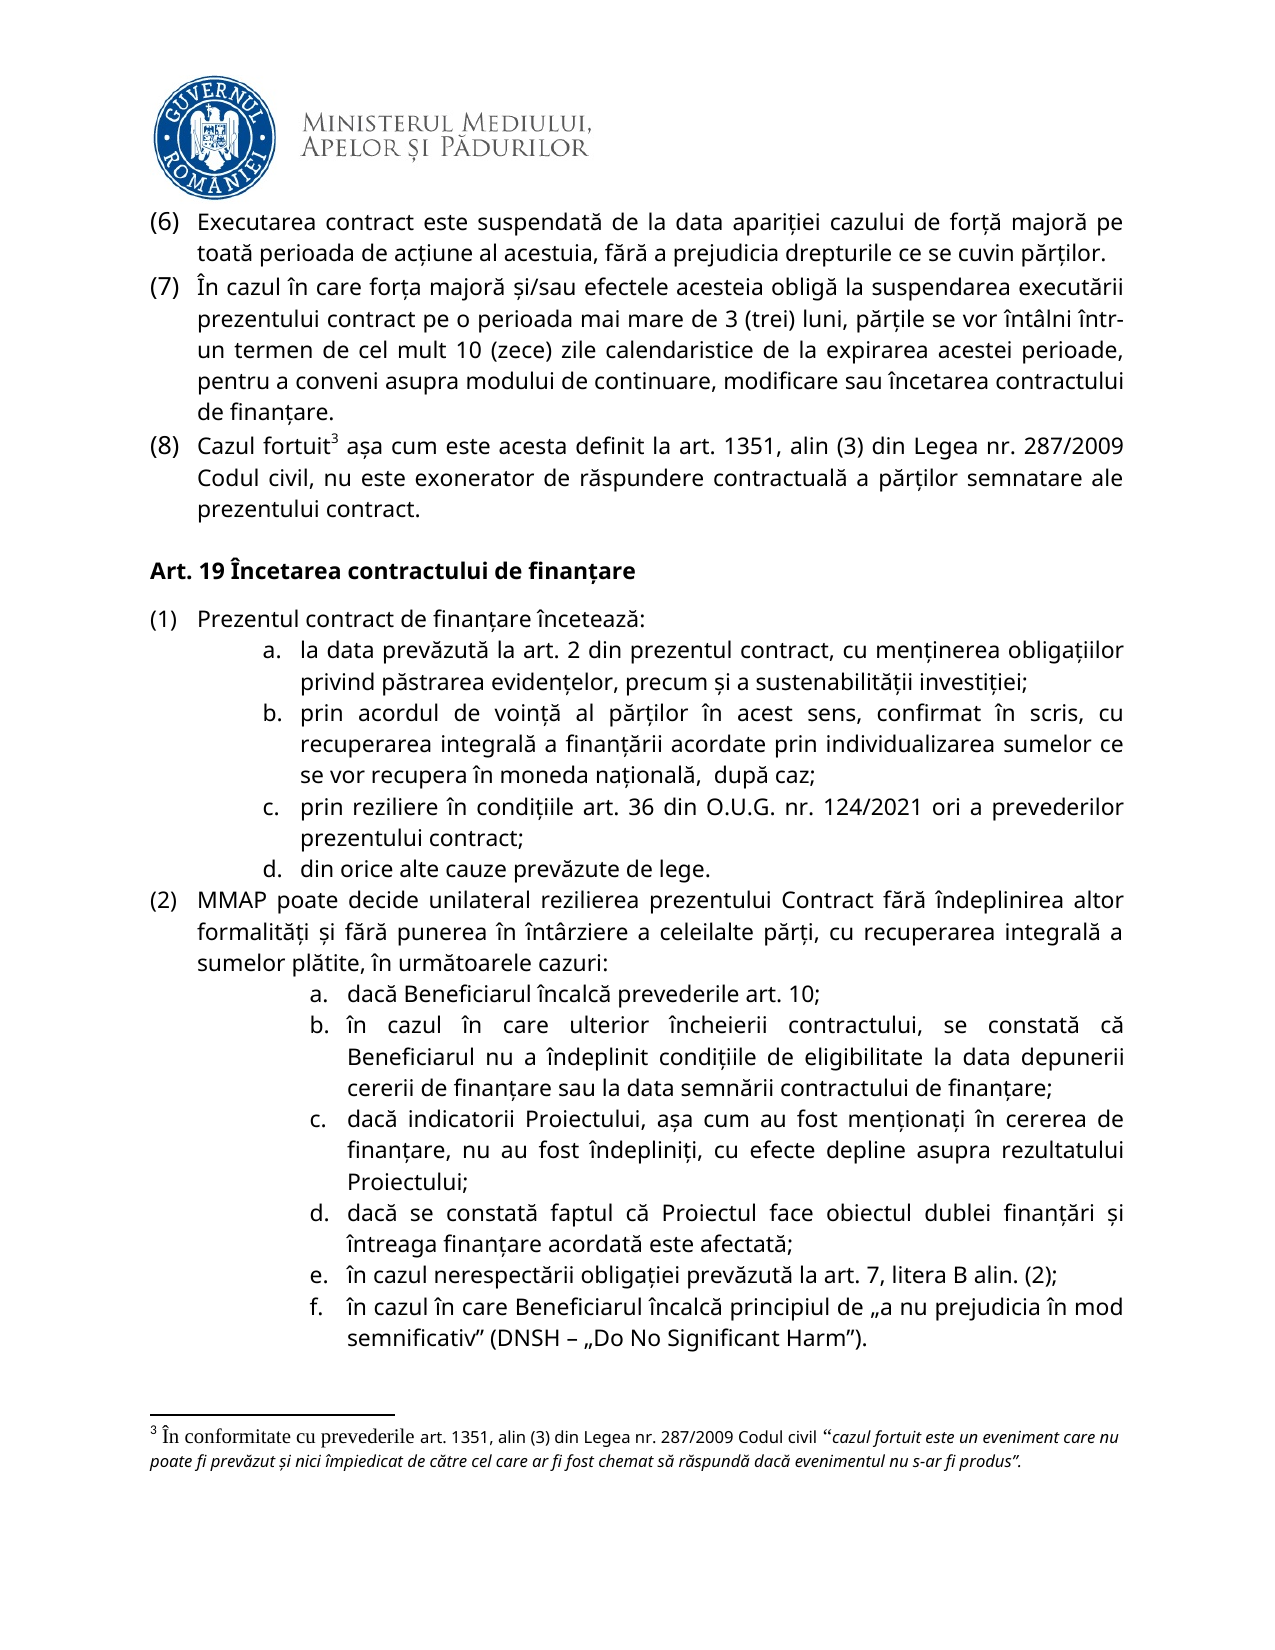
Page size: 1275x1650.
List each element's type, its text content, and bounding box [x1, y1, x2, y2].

list dacă Beneficiarul încalcă prevederile art. 10; [309, 978, 1125, 1009]
list în cazul nerespectării obligației prevăzută la art. 7, litera B alin. (2); [309, 1259, 1125, 1291]
text Art. 19 Încetarea contractului de finanțare [150, 555, 1125, 587]
list la data prevăzută la art. 2 din prezentul contract, cu menținerea obligațiilor privind păstrarea evidențelor, precum și a sustenabilității investiției; [262, 634, 1125, 697]
list în cazul în care ulterior încheierii contractului, se constată că Beneficiarul nu a îndeplinit condițiile de eligibilitate la data depunerii cererii de finanțare sau la data semnării contractului de finanțare; [309, 1009, 1125, 1103]
list În cazul în care forța majoră şi/sau efectele acesteia obligă la suspendarea executării prezentului contract pe o perioada mai mare de 3 (trei) luni, părțile se vor întâlni într-un termen de cel mult 10 (zece) zile calendaristice de la expirarea acestei perioade, pentru a conveni asupra modului de continuare, modificare sau încetarea contractului de finanțare. [150, 268, 1125, 427]
list Prezentul contract de finanțare încetează: [150, 603, 1125, 634]
list Executarea contract este suspendată de la data apariției cazului de forță majoră pe toată perioada de acțiune al acestuia, fără a prejudicia drepturile ce se cuvin părților. [150, 203, 1125, 268]
picture [150, 75, 594, 204]
list prin reziliere în condițiile art. 36 din O.U.G. nr. 124/2021 ori a prevederilor prezentului contract; [262, 791, 1125, 853]
list dacă se constată faptul că Proiectul face obiectul dublei finanțări și întreaga finanțare acordată este afectată; [309, 1197, 1125, 1259]
list prin acordul de voință al părților în acest sens, confirmat în scris, cu recuperarea integrală a finanțării acordate prin individualizarea sumelor ce se vor recupera în moneda națională, după caz; [262, 697, 1125, 791]
list MMAP poate decide unilateral rezilierea prezentului Contract fără îndeplinirea altor formalități și fără punerea în întârziere a celeilalte părți, cu recuperarea integrală a sumelor plătite, în următoarele cazuri: [150, 884, 1125, 978]
list din orice alte cauze prevăzute de lege. [262, 853, 1125, 884]
list dacă indicatorii Proiectului, așa cum au fost menționați în cererea de finanțare, nu au fost îndepliniți, cu efecte depline asupra rezultatului Proiectului; [309, 1103, 1125, 1197]
list Cazul fortuit așa cum este acesta definit la art. 1351, alin (3) din Legea nr. 287/2009 Codul civil, nu este exonerator de răspundere contractuală a părților semnatare ale prezentului contract. [150, 427, 1125, 524]
list în cazul în care Beneficiarul încalcă principiul de „a nu prejudicia în mod semnificativ” (DNSH – „Do No Significant Harm”). [309, 1291, 1125, 1353]
